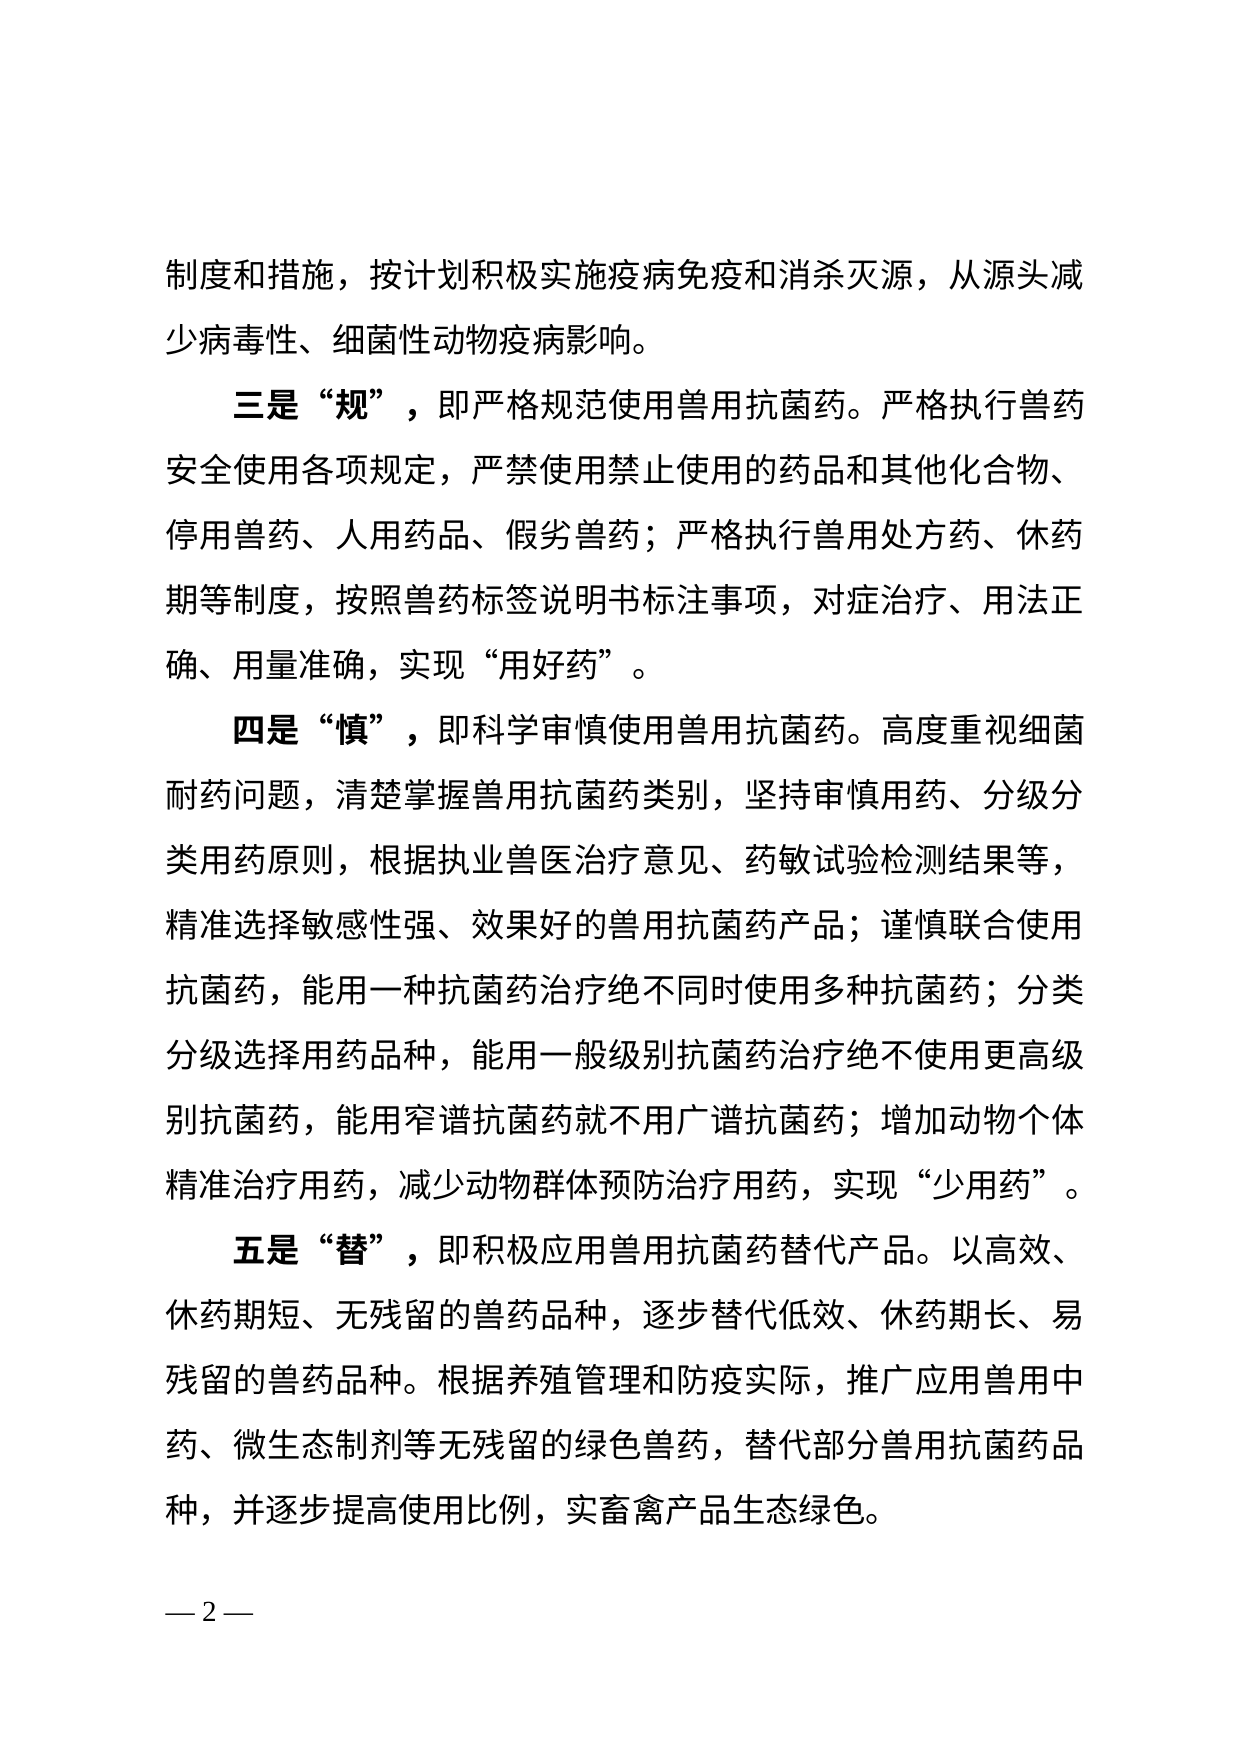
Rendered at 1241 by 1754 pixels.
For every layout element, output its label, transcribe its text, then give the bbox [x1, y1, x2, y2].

text 四是“慎”，即科学审慎使用兽用抗菌药。高度重视细菌耐药问题，清楚掌握兽用抗菌药类别，坚持审慎用药、分级分类用药原则，根据执业兽医治疗意见、药敏试验检测结果等，精准选择敏感性强、效果好的兽用抗菌药产品；谨慎联合使用抗菌药，能用一种抗菌药治疗绝不同时使用多种抗菌药；分类分级选择用药品种，能用一般级别抗菌药治疗绝不使用更高级别抗菌药，能用窄谱抗菌药就不用广谱抗菌药；增加动物个体精准治疗用药，减少动物群体预防治疗用药，实现“少用药”。 [165, 695, 1087, 1215]
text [165, 240, 1087, 370]
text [165, 1215, 1087, 1540]
text 三是“规”，即严格规范使用兽用抗菌药。严格执行兽药安全使用各项规定，严禁使用禁止使用的药品和其他化合物、停用兽药、人用药品、假劣兽药；严格执行兽用处方药、休药期等制度，按照兽药标签说明书标注事项，对症治疗、用法正确、用量准确，实现“用好药”。 [165, 370, 1087, 695]
